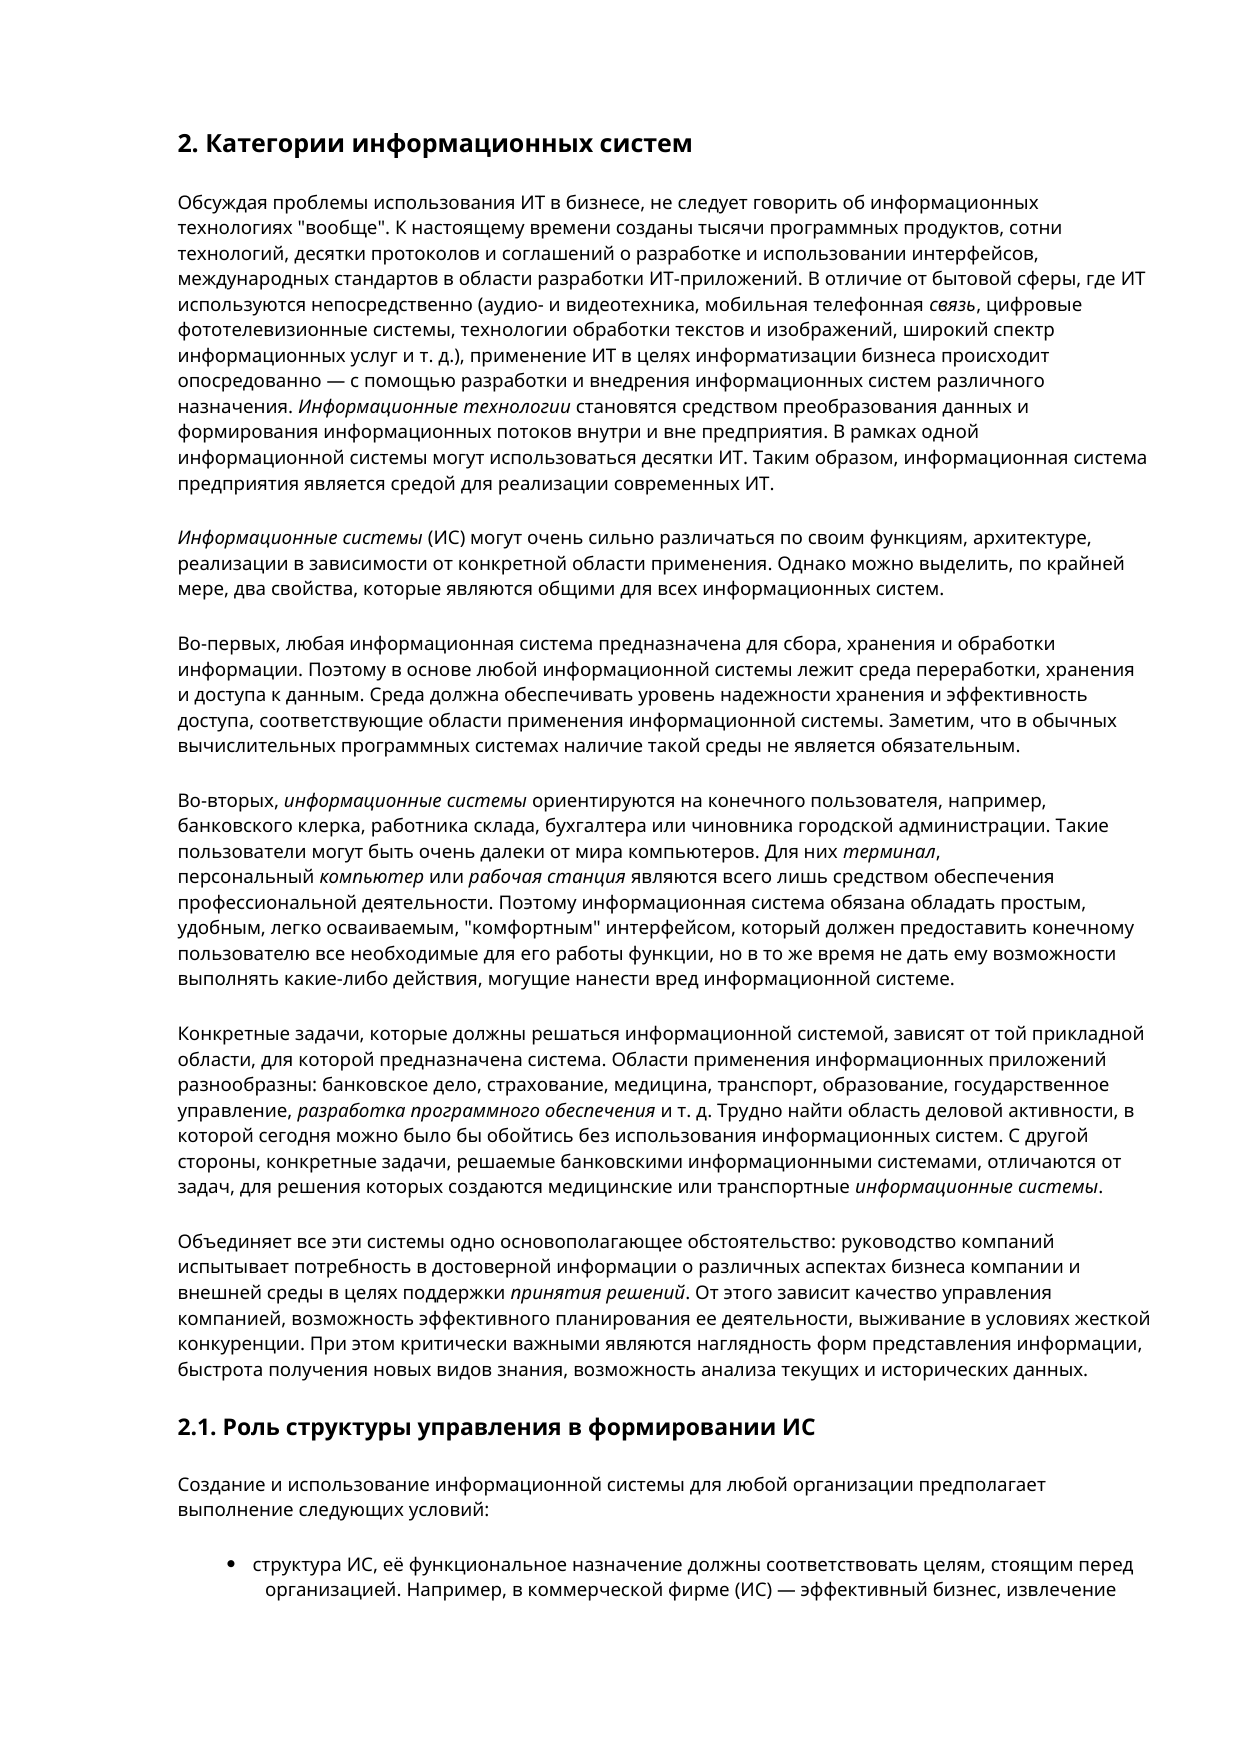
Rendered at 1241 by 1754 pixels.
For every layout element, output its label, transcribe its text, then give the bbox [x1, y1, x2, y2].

text Во-вторых, информационные системы ориентируются на конечного пользователя, например, банковского клерка, работника склада, бухгалтера или чиновника городской администрации. Такие пользователи могут быть очень далеки от мира компьютеров. Для них терминал, персональный компьютер или рабочая станция являются всего лишь средством обеспечения профессиональной деятельности. Поэтому информационная система обязана обладать простым, удобным, легко осваиваемым, "комфортным" интерфейсом, который должен предоставить конечному пользователю все необходимые для его работы функции, но в то же время не дать ему возможности выполнять какие-либо действия, могущие нанести вред информационной системе. [177, 787, 1152, 991]
subtitle 2.1. Роль структуры управления в формировании ИС [177, 1411, 1152, 1442]
text Обсуждая проблемы использования ИТ в бизнесе, не следует говорить об информационных технологиях "вообще". К настоящему времени созданы тысячи программных продуктов, сотни технологий, десятки протоколов и соглашений о разработке и использовании интерфейсов, международных стандартов в области разработки ИТ-приложений. В отличие от бытовой сферы, где ИТ используются непосредственно (аудио- и видеотехника, мобильная телефонная связь, цифровые фототелевизионные системы, технологии обработки текстов и изображений, широкий спектр информационных услуг и т. д.), применение ИТ в целях информатизации бизнеса происходит опосредованно — с помощью разработки и внедрения информационных систем различного назначения. Информационные технологии становятся средством преобразования данных и формирования информационных потоков внутри и вне предприятия. В рамках одной информационной системы могут использоваться десятки ИТ. Таким образом, информационная система предприятия является средой для реализации современных ИТ. [177, 189, 1152, 495]
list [227, 1551, 1152, 1602]
text Объединяет все эти системы одно основополагающее обстоятельство: руководство компаний испытывает потребность в достоверной информации о различных аспектах бизнеса компании и внешней среды в целях поддержки принятия решений. От этого зависит качество управления компанией, возможность эффективного планирования ее деятельности, выживание в условиях жесткой конкуренции. При этом критически важными являются наглядность форм представления информации, быстрота получения новых видов знания, возможность анализа текущих и исторических данных. [177, 1228, 1152, 1381]
text Конкретные задачи, которые должны решаться информационной системой, зависят от той прикладной области, для которой предназначена система. Области применения информационных приложений разнообразны: банковское дело, страхование, медицина, транспорт, образование, государственное управление, разработка программного обеспечения и т. д. Трудно найти область деловой активности, в которой сегодня можно было бы обойтись без использования информационных систем. С другой стороны, конкретные задачи, решаемые банковскими информационными системами, отличаются от задач, для решения которых создаются медицинские или транспортные информационные системы. [177, 1020, 1152, 1199]
text Во-первых, любая информационная система предназначена для сбора, хранения и обработки информации. Поэтому в основе любой информационной системы лежит среда переработки, хранения и доступа к данным. Среда должна обеспечивать уровень надежности хранения и эффективность доступа, соответствующие области применения информационной системы. Заметим, что в обычных вычислительных программных системах наличие такой среды не является обязательным. [177, 630, 1152, 758]
text Информационные системы (ИС) могут очень сильно различаться по своим функциям, архитектуре, реализации в зависимости от конкретной области применения. Однако можно выделить, по крайней мере, два свойства, которые являются общими для всех информационных систем. [177, 524, 1152, 601]
subtitle 2. Категории информационных систем [177, 126, 1152, 160]
text Создание и использование информационной системы для любой организации предполагает выполнение следующих условий: [177, 1471, 1152, 1522]
